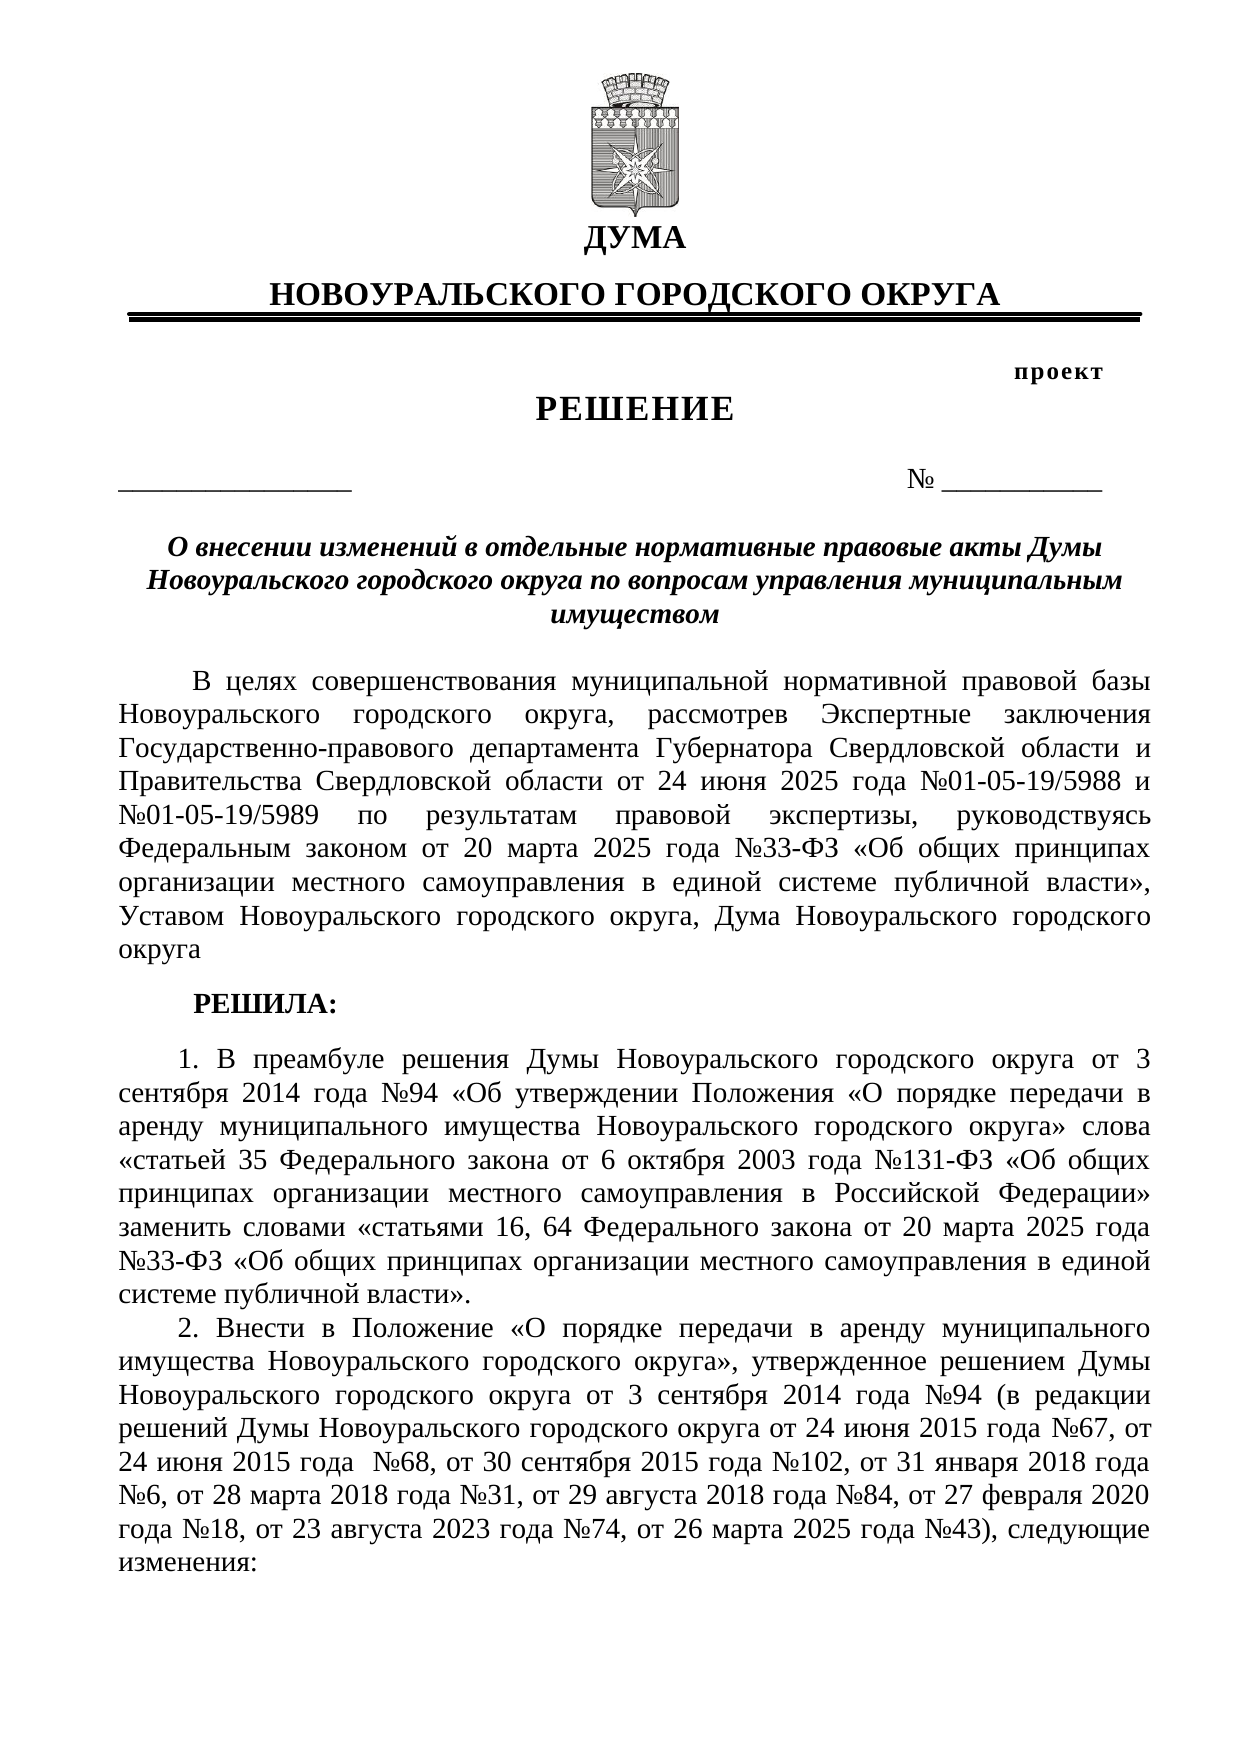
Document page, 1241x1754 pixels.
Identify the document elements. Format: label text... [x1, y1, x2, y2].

text НОВОУРАЛЬСКОГО ГОРОДСКОГО ОКРУГА [118, 274, 1152, 313]
text 1. В преамбуле решения Думы Новоуральского городского округа от 3 сентября 2014 года №94 «Об утверждении Положения «О порядке передачи в аренду муниципального имущества Новоуральского городского округа» слова «статьей 35 Федерального закона от 6 октября 2003 года №131-ФЗ «Об общих принципах организации местного самоуправления в Российской Федерации» заменить словами «статьями 16, 64 Федерального закона от 20 марта 2025 года №33-ФЗ «Об общих принципах организации местного самоуправления в единой системе публичной власти». [118, 1041, 1152, 1310]
text О внесении изменений в отдельные нормативные правовые акты Думы Новоуральского городского округа по вопросам управления муниципальным имуществом [118, 529, 1152, 629]
text 2. Внести в Положение «О порядке передачи в аренду муниципального имущества Новоуральского городского округа», утвержденное решением Думы Новоуральского городского округа от 3 сентября 2014 года №94 (в редакции решений Думы Новоуральского городского округа от 24 июня 2015 года №67, от 24 июня 2015 года №68, от 30 сентября 2015 года №102, от 31 января 2018 года №6, от 28 марта 2018 года №31, от 29 августа 2018 года №84, от 27 февраля 2020 года №18, от 23 августа 2023 года №74, от 26 марта 2025 года №43), следующие изменения: [118, 1310, 1152, 1578]
text РЕШИЛА: [118, 986, 1152, 1020]
text РЕШЕНИЕ [118, 387, 1152, 428]
text ДУМА [118, 217, 1152, 255]
text ________________ № ___________ [118, 462, 1152, 495]
text В целях совершенствования муниципальной нормативной правовой базы Новоуральского городского округа, рассмотрев Экспертные заключения Государственно-правового департамента Губернатора Свердловской области и Правительства Свердловской области от 24 июня 2025 года №01-05-19/5988 и №01-05-19/5989 по результатам правовой экспертизы, руководствуясь Федеральным законом от 20 марта 2025 года №33-ФЗ «Об общих принципах организации местного самоуправления в единой системе публичной власти», Уставом Новоуральского городского округа, Дума Новоуральского городского округа [118, 663, 1152, 965]
picture [591, 73, 679, 217]
text проект [118, 346, 1152, 387]
